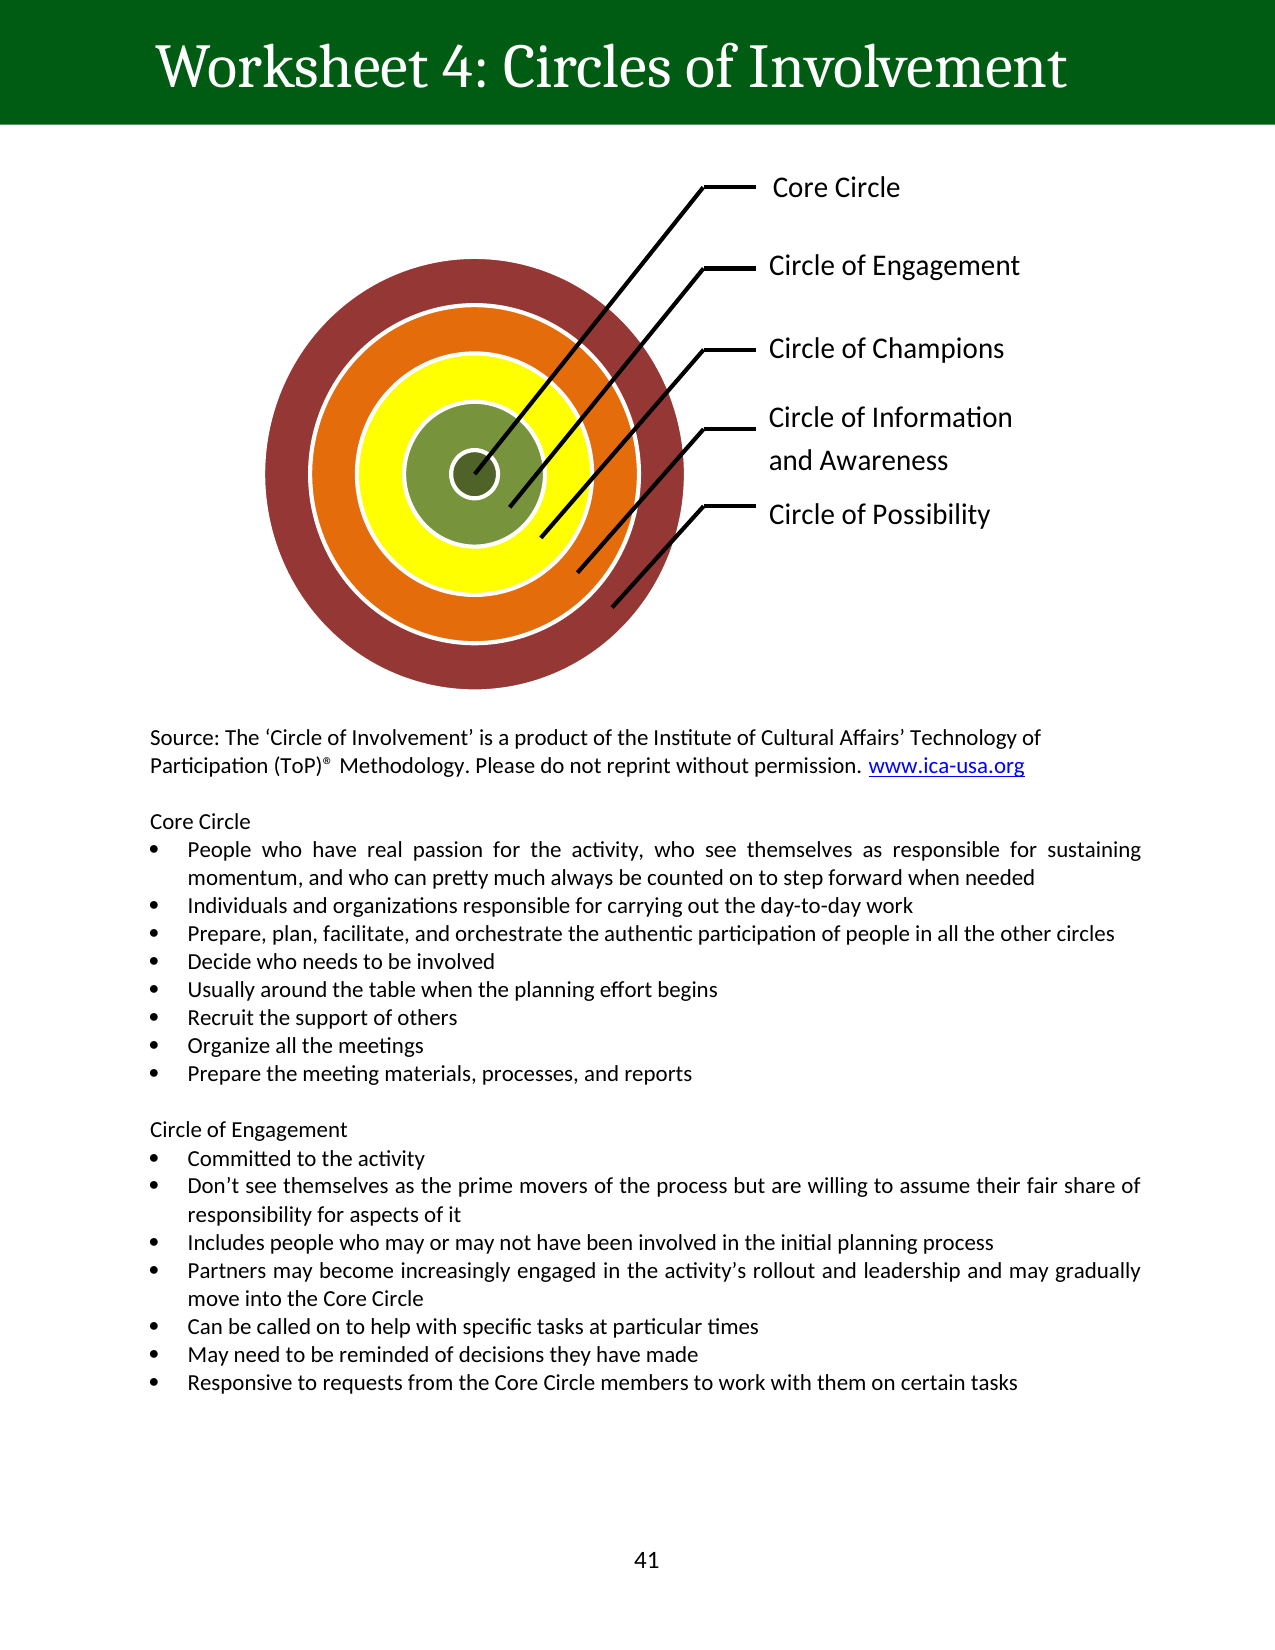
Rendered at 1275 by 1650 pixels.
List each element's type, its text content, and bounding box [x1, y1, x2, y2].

list Can be called on to help with specific tasks at particular times [150, 1312, 1143, 1340]
list Prepare, plan, facilitate, and orchestrate the authentic participation of people in all the other circles [150, 919, 1143, 947]
list Organize all the meetings [150, 1032, 1143, 1059]
list May need to be reminded of decisions they have made [150, 1340, 1143, 1368]
text Circle of Engagement [150, 1116, 1143, 1144]
list Partners may become increasingly engaged in the activity’s rollout and leadership and may gradually move into the Core Circle [150, 1256, 1143, 1312]
list Don’t see themselves as the prime movers of the process but are willing to assume their fair share of responsibility for aspects of it [150, 1172, 1143, 1228]
list Responsive to requests from the Core Circle members to work with them on certain tasks [150, 1368, 1143, 1396]
list Recruit the support of others [150, 1003, 1143, 1032]
list People who have real passion for the activity, who see themselves as responsible for sustaining momentum, and who can pretty much always be counted on to step forward when needed [150, 835, 1143, 891]
list Decide who needs to be involved [150, 947, 1143, 976]
list Committed to the activity [150, 1144, 1143, 1172]
list Includes people who may or may not have been involved in the initial planning process [150, 1228, 1143, 1256]
list Individuals and organizations responsible for carrying out the day-to-day work [150, 891, 1143, 919]
text Core Circle [150, 807, 1143, 835]
list Prepare the meeting materials, processes, and reports [150, 1059, 1143, 1088]
list Usually around the table when the planning effort begins [150, 976, 1143, 1003]
text Source: The ‘Circle of Involvement’ is a product of the Institute of Cultural Affairs’ Technology of Participation (ToP)® Methodology. Please do not reprint without permission. www.ica-usa.org [150, 723, 1143, 779]
